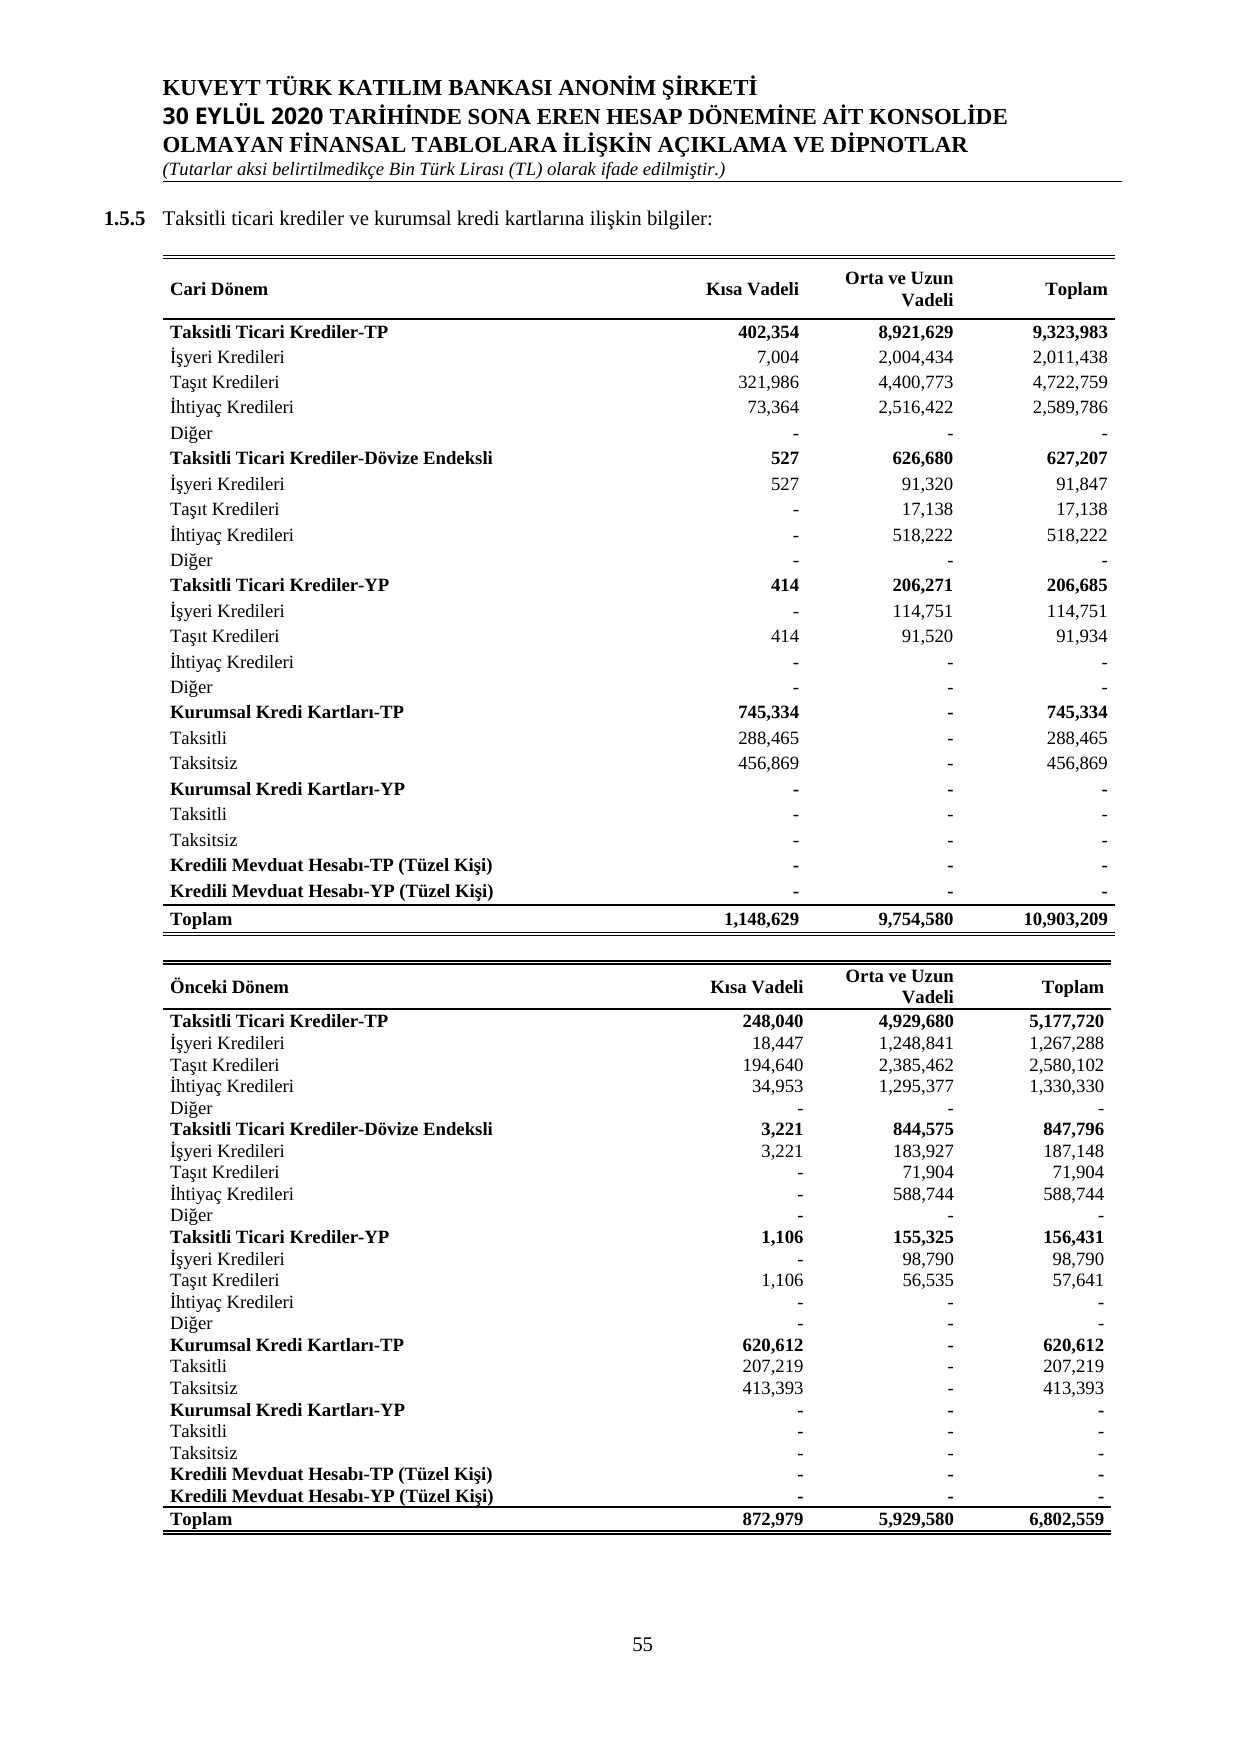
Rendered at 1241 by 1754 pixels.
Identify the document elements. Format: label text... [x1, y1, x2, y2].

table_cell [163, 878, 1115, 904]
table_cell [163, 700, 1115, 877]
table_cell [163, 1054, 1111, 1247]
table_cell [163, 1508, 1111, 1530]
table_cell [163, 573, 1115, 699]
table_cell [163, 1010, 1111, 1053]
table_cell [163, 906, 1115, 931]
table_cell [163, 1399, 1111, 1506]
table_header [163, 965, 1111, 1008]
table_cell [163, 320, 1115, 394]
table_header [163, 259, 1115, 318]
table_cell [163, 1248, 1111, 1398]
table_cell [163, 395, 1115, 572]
text 1.5.5 Taksitli ticari krediler ve kurumsal kredi kartlarına ilişkin bilgiler: [103, 206, 1122, 230]
